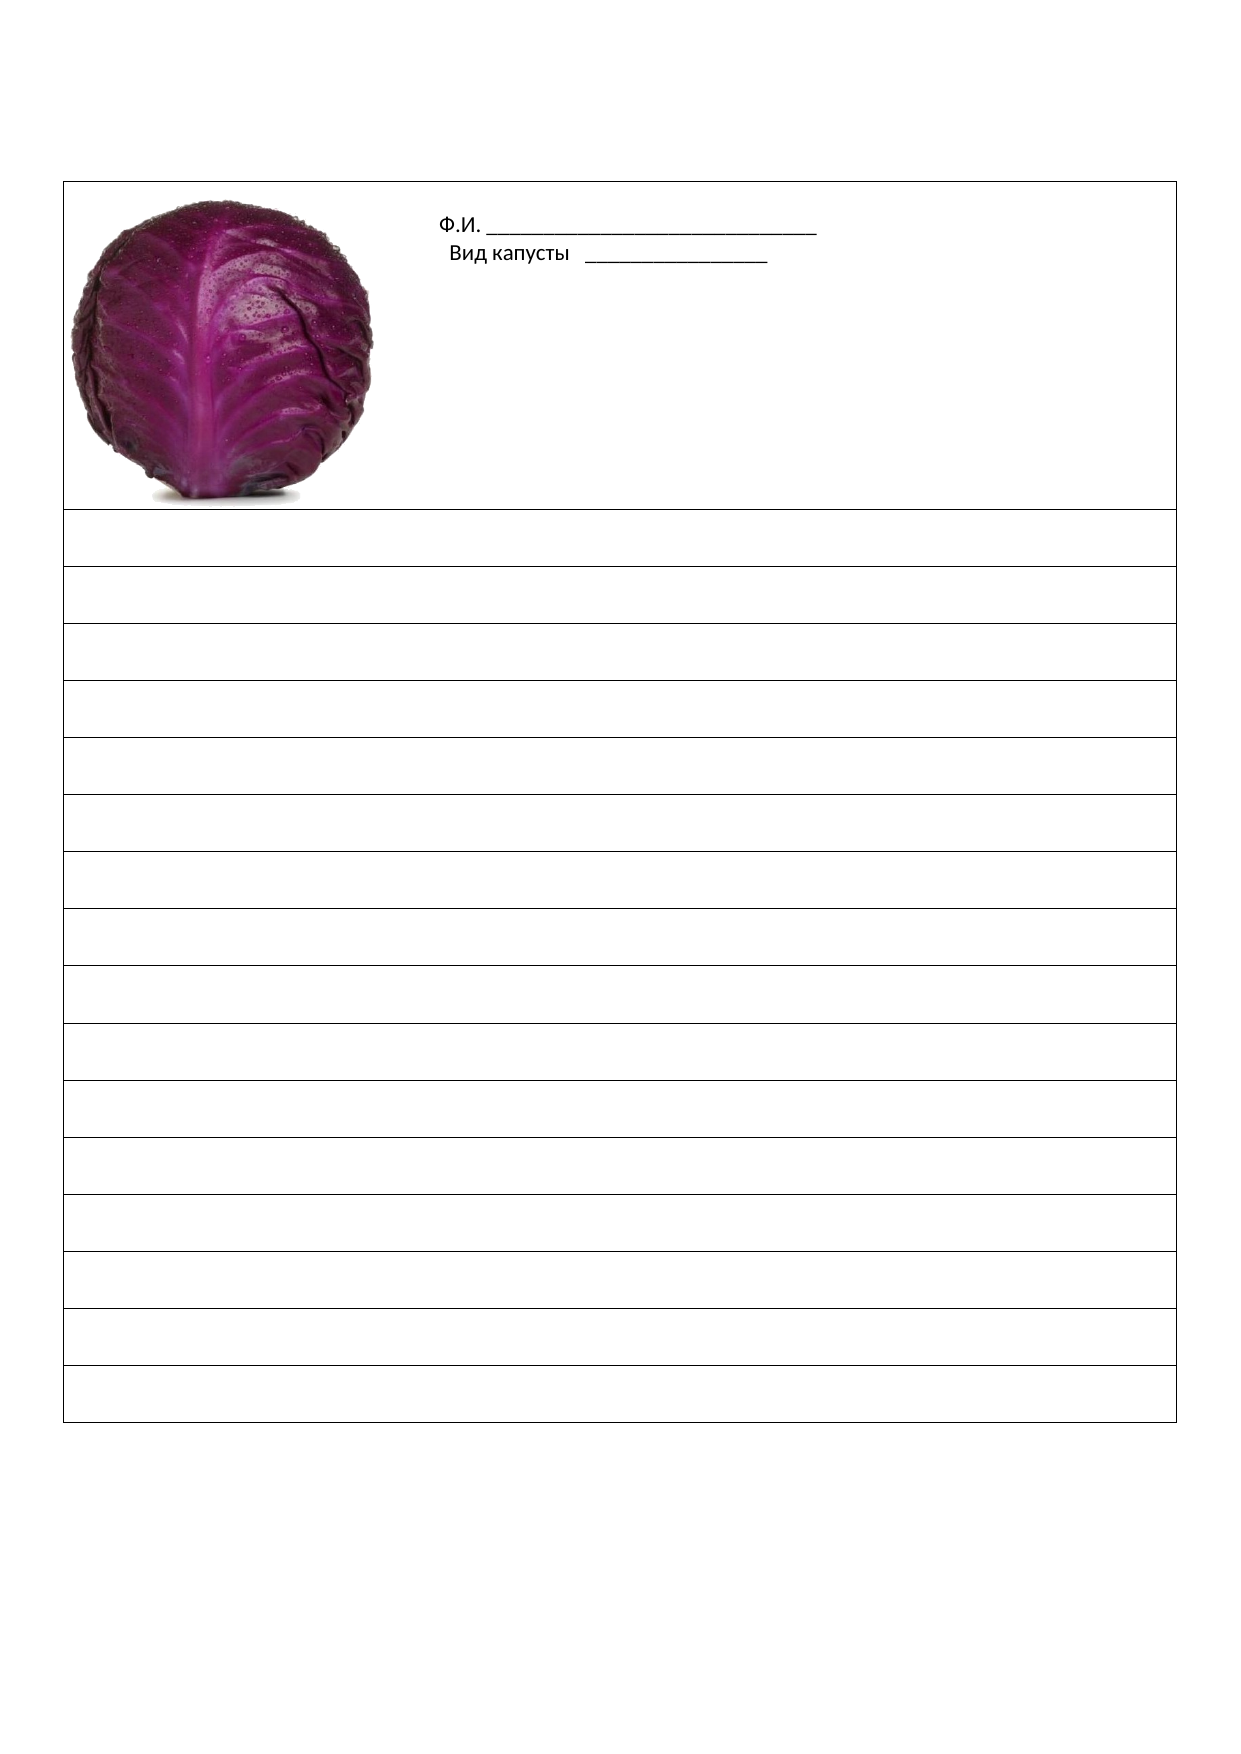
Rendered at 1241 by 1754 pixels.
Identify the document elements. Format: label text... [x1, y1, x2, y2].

table_cell [64, 795, 1176, 851]
table_cell [64, 852, 1176, 908]
table_cell [64, 1024, 1176, 1079]
table_cell [64, 966, 1176, 1022]
table_header Ф.И. _____________________________ Вид капусты ________________ [64, 182, 1176, 509]
picture [63, 193, 384, 509]
table_cell [64, 738, 1176, 794]
table_cell [64, 510, 1176, 566]
table_cell [64, 1195, 1176, 1251]
table_cell [64, 1138, 1176, 1194]
table_cell [64, 1366, 1176, 1422]
table_cell [64, 624, 1176, 680]
table_cell [64, 1081, 1176, 1137]
table_cell [64, 567, 1176, 623]
table_cell [64, 909, 1176, 965]
table_cell [64, 1309, 1176, 1365]
table_cell [64, 681, 1176, 737]
table_cell [64, 1252, 1176, 1308]
